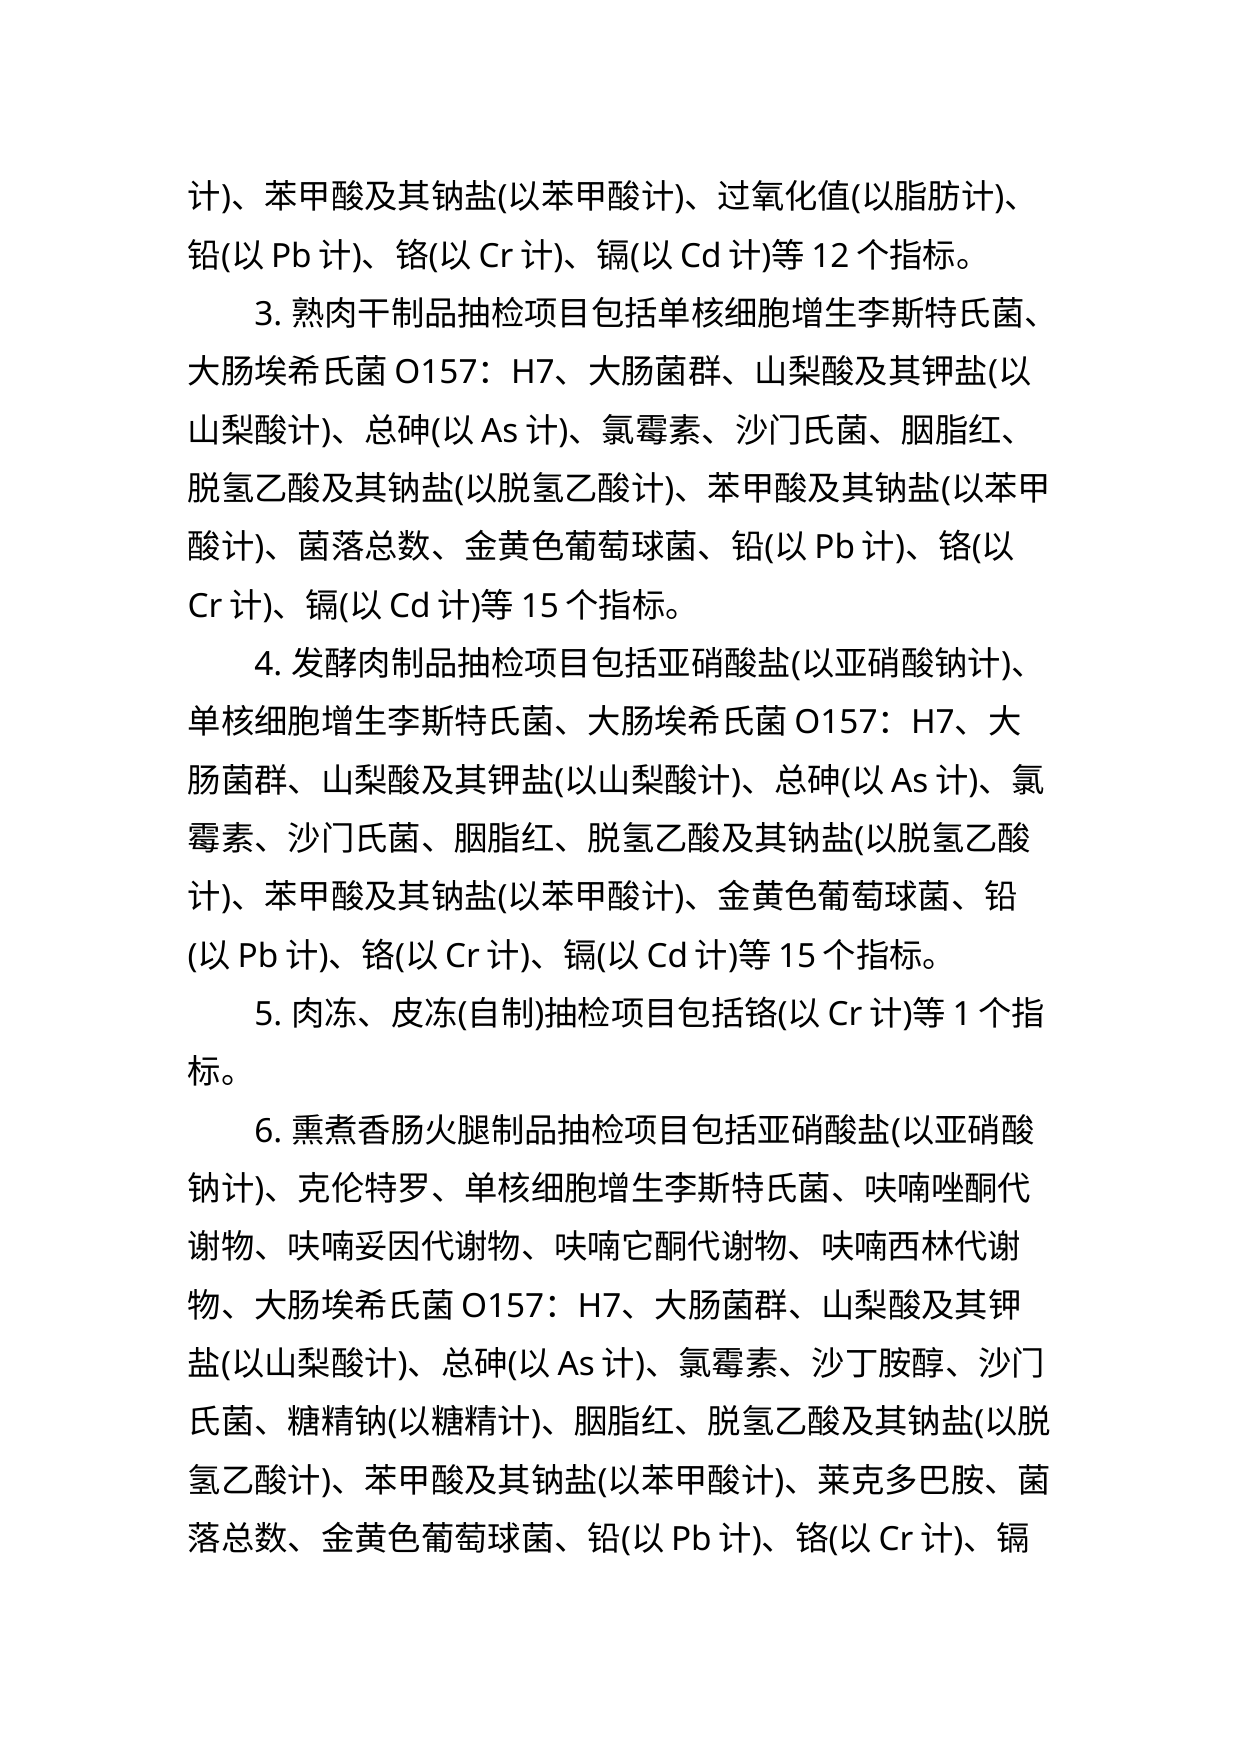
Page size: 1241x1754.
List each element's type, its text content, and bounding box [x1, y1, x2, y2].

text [187, 162, 1053, 279]
text 5. 肉冻、皮冻(自制)抽检项目包括铬(以Cr计)等1个指标。 [187, 979, 1053, 1095]
text 4. 发酵肉制品抽检项目包括亚硝酸盐(以亚硝酸钠计)、单核细胞增生李斯特氏菌、大肠埃希氏菌O157：H7、大肠菌群、山梨酸及其钾盐(以山梨酸计)、总砷(以As计)、氯霉素、沙门氏菌、胭脂红、脱氢乙酸及其钠盐(以脱氢乙酸计)、苯甲酸及其钠盐(以苯甲酸计)、金黄色葡萄球菌、铅(以Pb计)、铬(以Cr计)、镉(以Cd计)等15个指标。 [187, 629, 1053, 979]
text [187, 1095, 1053, 1562]
text 3. 熟肉干制品抽检项目包括单核细胞增生李斯特氏菌、大肠埃希氏菌O157：H7、大肠菌群、山梨酸及其钾盐(以山梨酸计)、总砷(以As计)、氯霉素、沙门氏菌、胭脂红、脱氢乙酸及其钠盐(以脱氢乙酸计)、苯甲酸及其钠盐(以苯甲酸计)、菌落总数、金黄色葡萄球菌、铅(以Pb计)、铬(以Cr计)、镉(以Cd计)等15个指标。 [187, 279, 1053, 629]
